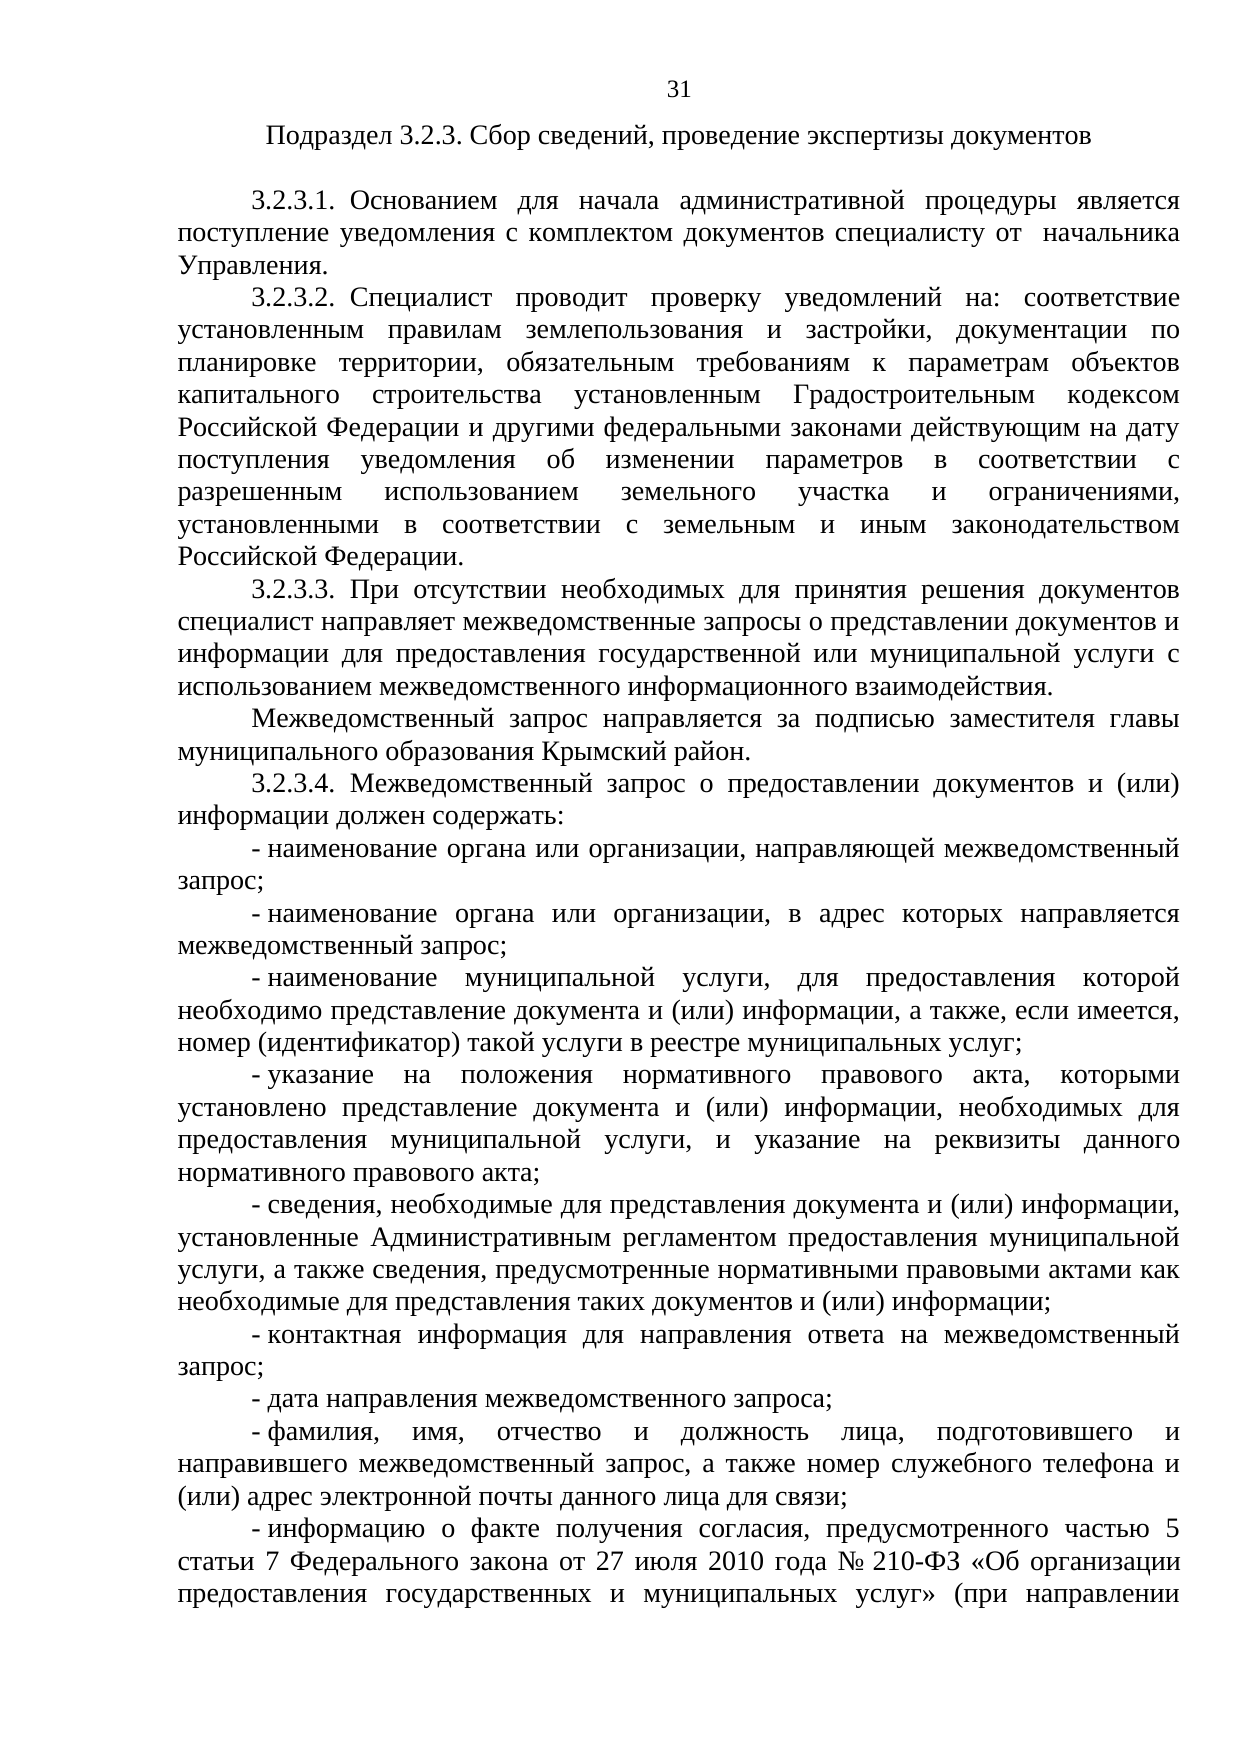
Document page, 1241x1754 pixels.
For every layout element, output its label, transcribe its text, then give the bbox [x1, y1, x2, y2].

text 3.2.3.1. Основанием для начала административной процедуры является поступление уведомления с комплектом документов специалисту от начальника Управления. [177, 183, 1181, 280]
text Подраздел 3.2.3. Сбор сведений, проведение экспертизы документов [177, 118, 1181, 151]
text 3.2.3.3. При отсутствии необходимых для принятия решения документов специалист направляет межведомственные запросы о представлении документов и информации для предоставления государственной или муниципальной услуги с использованием межведомственного информационного взаимодействия. [177, 572, 1181, 701]
text - фамилия, имя, отчество и должность лица, подготовившего и направившего межведомственный запрос, а также номер служебного телефона и (или) адрес электронной почты данного лица для связи; [177, 1414, 1181, 1511]
text - наименование органа или организации, в адрес которых направляется межведомственный запрос; [177, 896, 1181, 960]
text 3.2.3.2. Специалист проводит проверку уведомлений на: соответствие установленным правилам землепользования и застройки, документации по планировке территории, обязательным требованиям к параметрам объектов капитального строительства установленным Градостроительным кодексом Российской Федерации и другими федеральными законами действующим на дату поступления уведомления об изменении параметров в соответствии с разрешенным использованием земельного участка и ограничениями, установленными в соответствии с земельным и иным законодательством Российской Федерации. [177, 280, 1181, 572]
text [177, 1511, 1181, 1608]
text 3.2.3.4. Межведомственный запрос о предоставлении документов и (или) информации должен содержать: [177, 766, 1181, 831]
text - наименование органа или организации, направляющей межведомственный запрос; [177, 831, 1181, 896]
text - указание на положения нормативного правового акта, которыми установлено представление документа и (или) информации, необходимых для предоставления муниципальной услуги, и указание на реквизиты данного нормативного правового акта; [177, 1058, 1181, 1187]
text - контактная информация для направления ответа на межведомственный запрос; [177, 1317, 1181, 1382]
text - сведения, необходимые для представления документа и (или) информации, установленные Административным регламентом предоставления муниципальной услуги, а также сведения, предусмотренные нормативными правовыми актами как необходимые для представления таких документов и (или) информации; [177, 1187, 1181, 1317]
text - наименование муниципальной услуги, для предоставления которой необходимо представление документа и (или) информации, а также, если имеется, номер (идентификатор) такой услуги в реестре муниципальных услуг; [177, 960, 1181, 1058]
text - дата направления межведомственного запроса; [177, 1382, 1181, 1414]
text Межведомственный запрос направляется за подписью заместителя главы муниципального образования Крымский район. [177, 701, 1181, 766]
